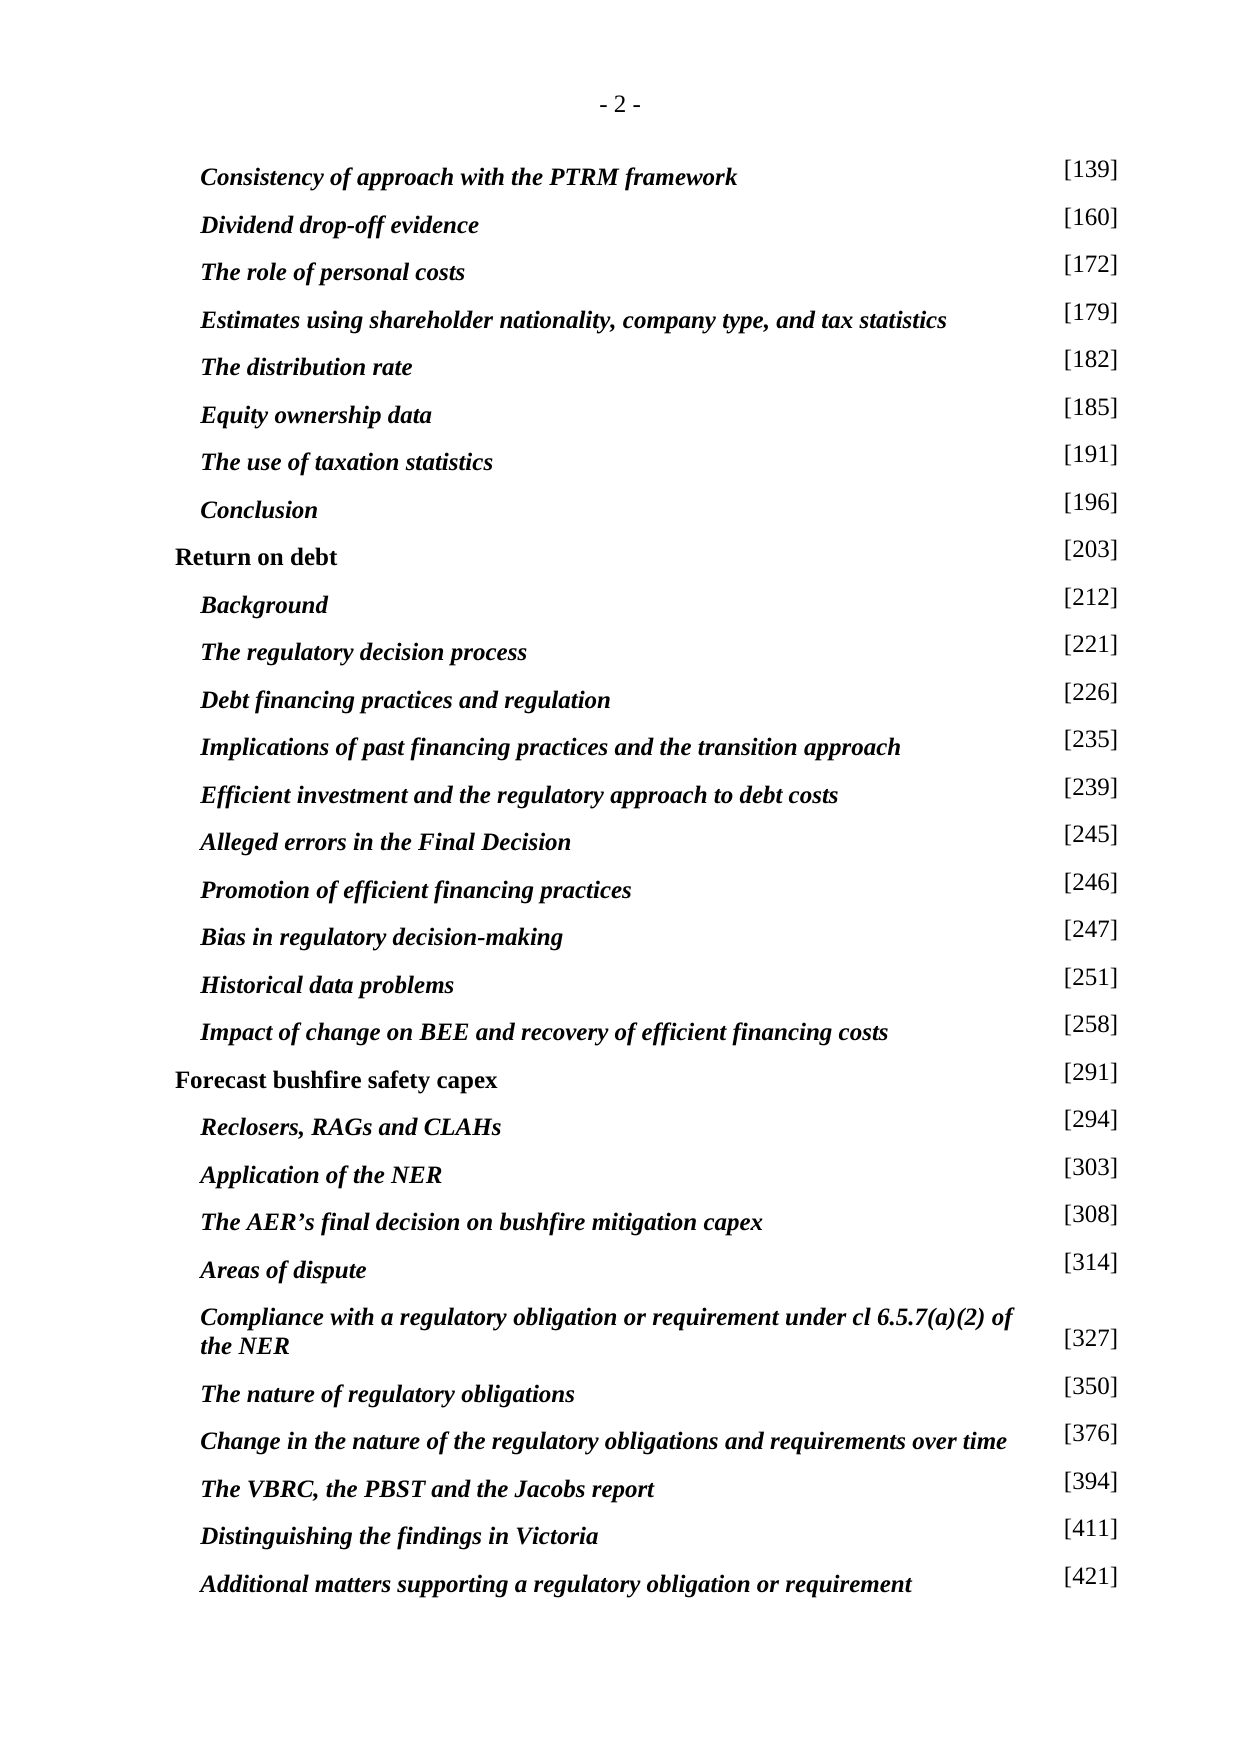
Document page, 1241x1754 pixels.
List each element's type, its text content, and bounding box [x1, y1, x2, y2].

table_cell Distinguishing the findings in Victoria [139, 1509, 1025, 1556]
table_cell [247] [1025, 910, 1129, 957]
table_cell The role of personal costs [139, 245, 1025, 292]
table_cell [294] [1025, 1100, 1129, 1147]
table_cell [172] [1025, 245, 1129, 292]
table_cell [226] [1025, 673, 1129, 720]
table_cell [203] [1025, 530, 1129, 577]
table_cell [191] [1025, 435, 1129, 482]
table_cell The distribution rate [139, 340, 1025, 387]
table_cell Additional matters supporting a regulatory obligation or requirement [139, 1556, 1025, 1604]
table_cell Conclusion [139, 483, 1025, 530]
table_cell [212] [1025, 578, 1129, 625]
table_cell Alleged errors in the Final Decision [139, 815, 1025, 862]
table_cell [251] [1025, 958, 1129, 1005]
table_cell Consistency of approach with the PTRM framework [139, 150, 1025, 197]
table_cell [394] [1025, 1461, 1129, 1509]
table_cell [246] [1025, 863, 1129, 910]
table_cell The nature of regulatory obligations [139, 1366, 1025, 1414]
table_cell [139] [1025, 150, 1129, 197]
table_cell Equity ownership data [139, 388, 1025, 435]
table_cell [179] [1025, 293, 1129, 340]
table_cell Compliance with a regulatory obligation or requirement under cl 6.5.7(a)(2) of the NER [139, 1290, 1025, 1366]
table_cell [221] [1025, 625, 1129, 672]
table_cell [308] [1025, 1195, 1129, 1242]
table_cell [291] [1025, 1053, 1129, 1100]
table_cell Reclosers, RAGs and CLAHs [139, 1100, 1025, 1147]
table_cell The AER’s final decision on bushfire mitigation capex [139, 1195, 1025, 1242]
table_cell [239] [1025, 768, 1129, 815]
table_cell The use of taxation statistics [139, 435, 1025, 482]
table_cell [303] [1025, 1148, 1129, 1195]
table_cell Return on debt [139, 530, 1025, 577]
table_cell Change in the nature of the regulatory obligations and requirements over time [139, 1414, 1025, 1461]
table_cell Forecast bushfire safety capex [139, 1053, 1025, 1100]
table_cell Areas of dispute [139, 1243, 1025, 1290]
table_cell [421] [1025, 1556, 1129, 1604]
table_cell Impact of change on BEE and recovery of efficient financing costs [139, 1005, 1025, 1052]
table_cell Promotion of efficient financing practices [139, 863, 1025, 910]
table_cell Application of the NER [139, 1148, 1025, 1195]
table_cell Historical data problems [139, 958, 1025, 1005]
table_cell [411] [1025, 1509, 1129, 1556]
table_cell [245] [1025, 815, 1129, 862]
table_cell Efficient investment and the regulatory approach to debt costs [139, 768, 1025, 815]
table_cell Estimates using shareholder nationality, company type, and tax statistics [139, 293, 1025, 340]
table_cell [376] [1025, 1414, 1129, 1461]
table_cell [160] [1025, 198, 1129, 245]
table_cell Background [139, 578, 1025, 625]
table_cell [185] [1025, 388, 1129, 435]
table_cell Implications of past financing practices and the transition approach [139, 720, 1025, 767]
table_cell [182] [1025, 340, 1129, 387]
table_cell The VBRC, the PBST and the Jacobs report [139, 1461, 1025, 1509]
table_cell [327] [1025, 1290, 1129, 1366]
table_cell [314] [1025, 1243, 1129, 1290]
table_cell [258] [1025, 1005, 1129, 1052]
table_cell [350] [1025, 1366, 1129, 1414]
table_cell [235] [1025, 720, 1129, 767]
table_cell Dividend drop-off evidence [139, 198, 1025, 245]
table_cell Debt financing practices and regulation [139, 673, 1025, 720]
table_cell [196] [1025, 483, 1129, 530]
table_cell The regulatory decision process [139, 625, 1025, 672]
table_cell Bias in regulatory decision-making [139, 910, 1025, 957]
